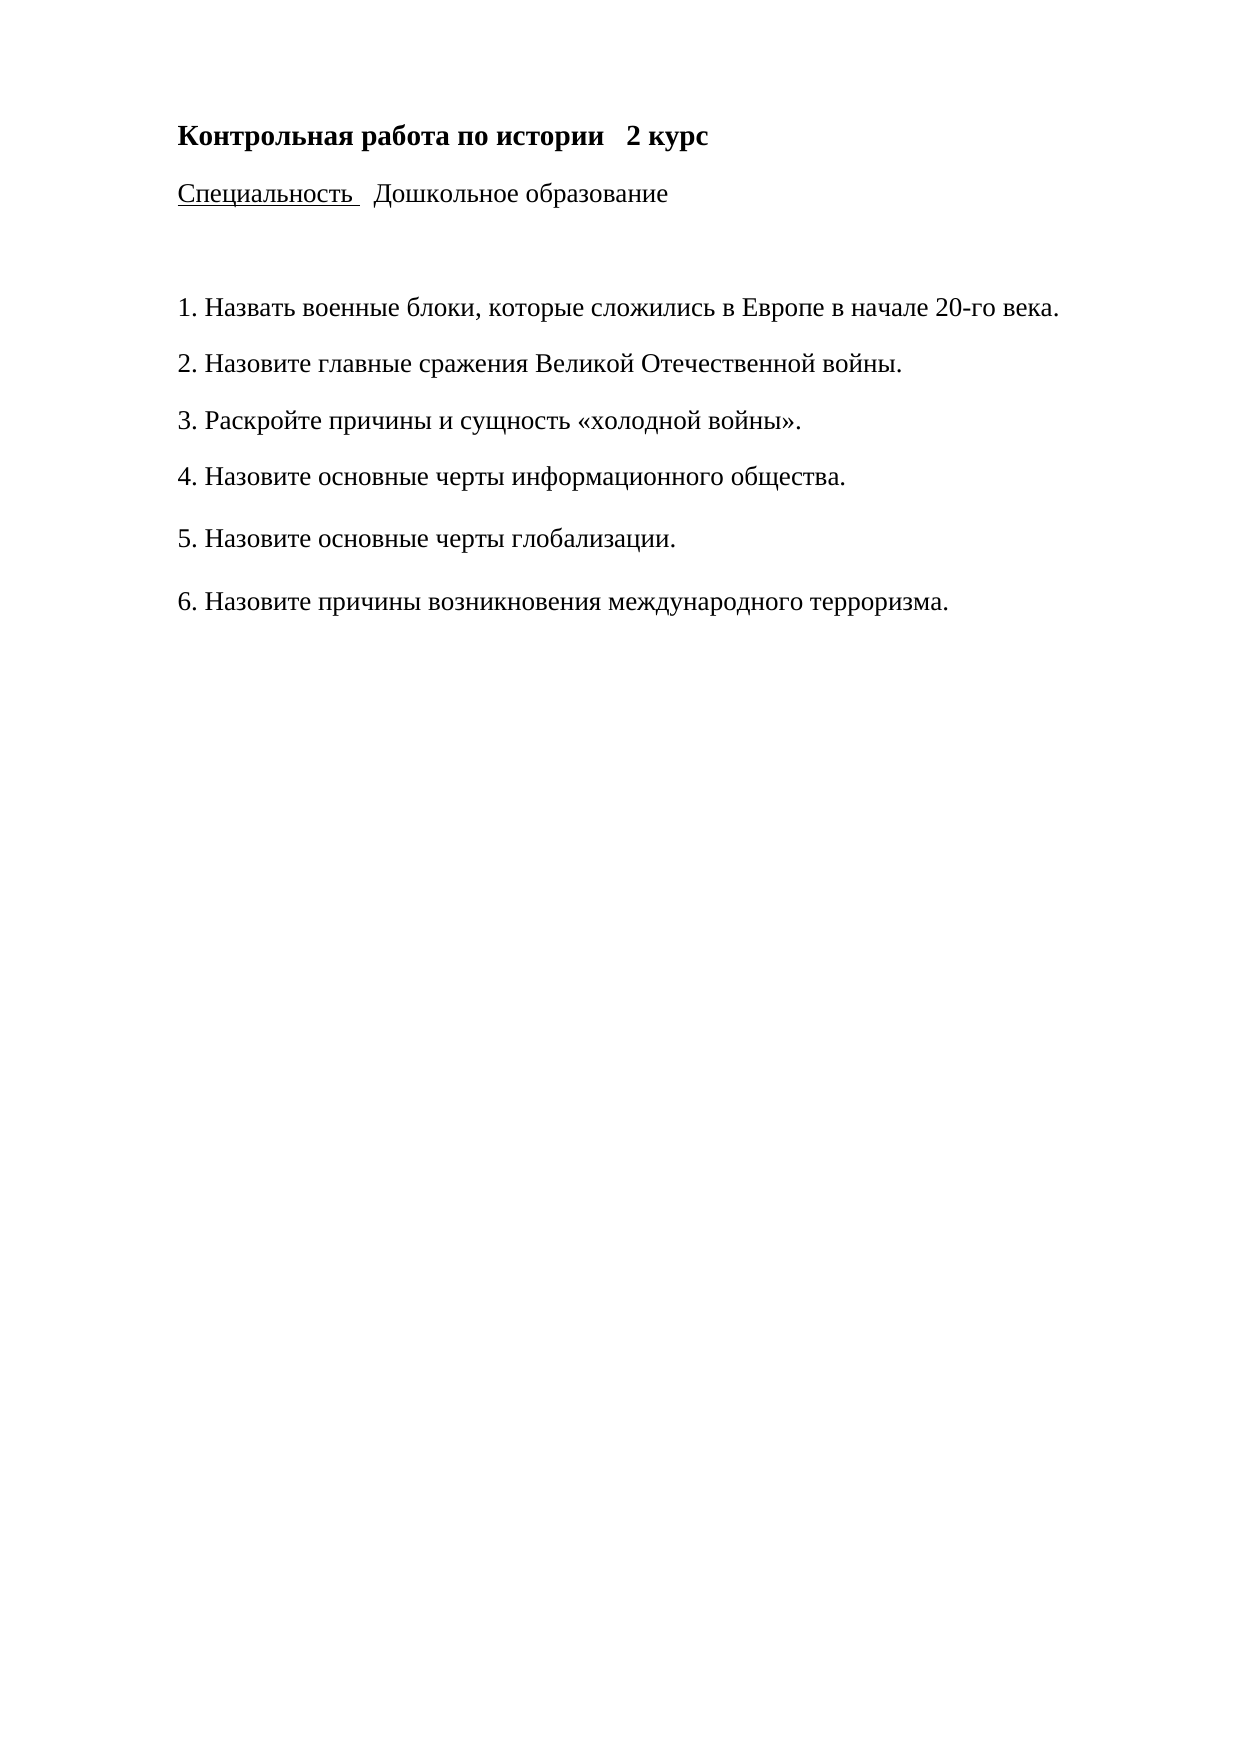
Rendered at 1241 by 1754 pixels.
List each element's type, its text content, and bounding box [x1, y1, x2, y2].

text 4. Назовите основные черты информационного общества. [59, 460, 1152, 491]
text Контрольная работа по истории 2 курс [177, 118, 1152, 152]
text 1. Назвать военные блоки, которые сложились в Европе в начале 20-го века. [177, 291, 1152, 322]
text Специальность Дошкольное образование [177, 177, 1152, 209]
text 5. Назовите основные черты глобализации. [59, 523, 1152, 554]
text 6. Назовите причины возникновения международного терроризма. [59, 585, 1152, 616]
text 2. Назовите главные сражения Великой Отечественной войны. [177, 347, 1152, 378]
text 3. Раскройте причины и сущность «холодной войны». [177, 404, 1152, 435]
